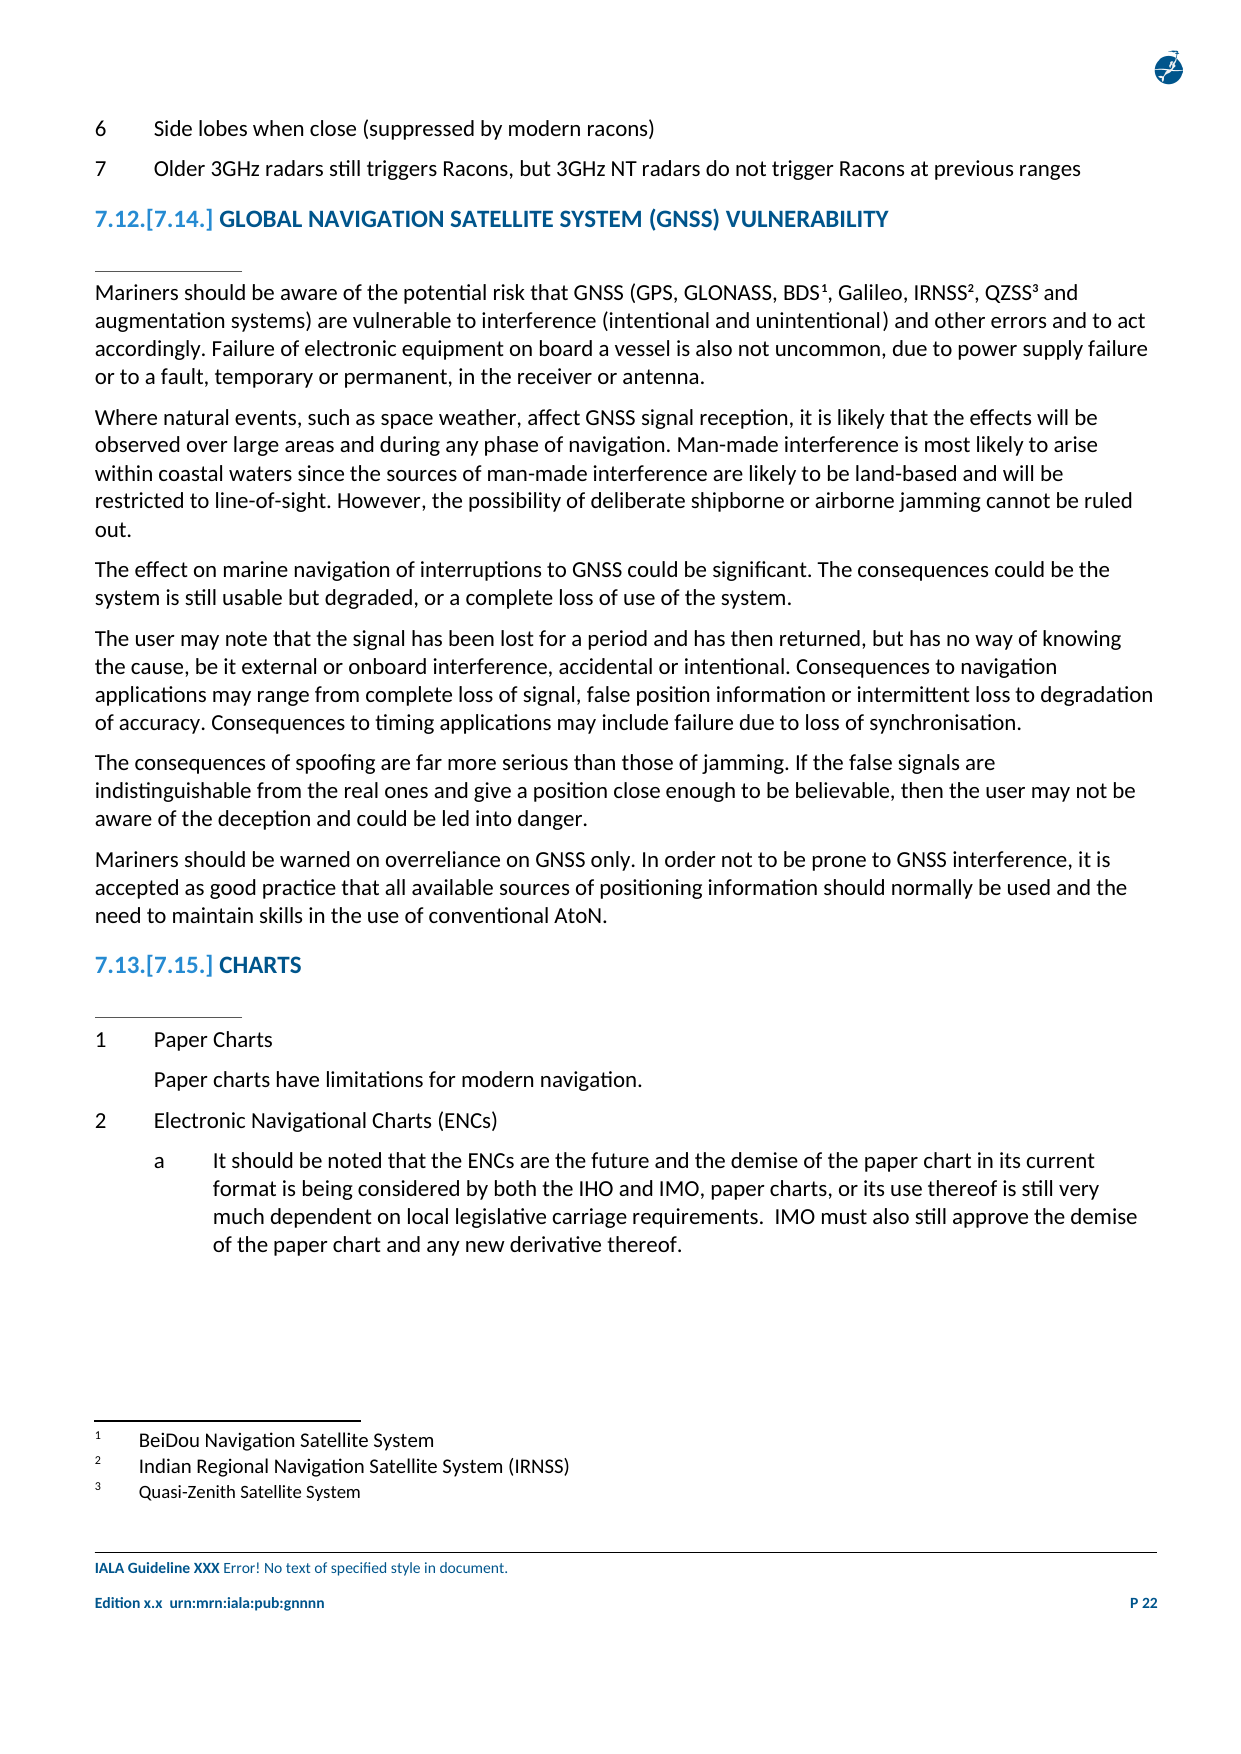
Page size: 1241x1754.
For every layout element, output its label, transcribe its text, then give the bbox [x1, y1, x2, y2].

picture [1123, 0, 1241, 119]
text Mariners should be warned on overreliance on GNSS only. In order not to be prone to GNSS interference, it is accepted as good practice that all available sources of positioning information should normally be used and the need to maintain skills in the use of conventional AtoN. [94, 845, 1157, 929]
text The consequences of spoofing are far more serious than those of jamming. If the false signals are indistinguishable from the real ones and give a position close enough to be believable, then the user may not be aware of the deception and could be led into danger. [94, 748, 1157, 832]
subtitle Global navigation satellite system (GNSS) Vulnerability [643, 207, 1157, 232]
list Electronic Navigational Charts (ENCs) [94, 1106, 1157, 1134]
list Paper Charts [94, 1025, 1157, 1053]
text Where natural events, such as space weather, affect GNSS signal reception, it is likely that the effects will be observed over large areas and during any phase of navigation. Man-made interference is most likely to arise within coastal waters since the sources of man-made interference are likely to be land-based and will be restricted to line-of-sight. However, the possibility of deliberate shipborne or airborne jamming cannot be ruled out. [94, 403, 1157, 543]
list It should be noted that the ENCs are the future and the demise of the paper chart in its current format is being considered by both the IHO and IMO, paper charts, or its use thereof is still very much dependent on local legislative carriage requirements. IMO must also still approve the demise of the paper chart and any new derivative thereof. [153, 1146, 1157, 1258]
list Older 3GHz radars still triggers Racons, but 3GHz NT radars do not trigger Racons at previous ranges [94, 154, 1157, 182]
text Mariners should be aware of the potential risk that GNSS (GPS, GLONASS, BDS, Galileo, IRNSS, QZSS and augmentation systems) are vulnerable to interference (intentional and unintentional) and other errors and to act accordingly. Failure of electronic equipment on board a vessel is also not uncommon, due to power supply failure or to a fault, temporary or permanent, in the receiver or antenna. [94, 278, 1157, 390]
text The user may note that the signal has been lost for a period and has then returned, but has no way of knowing the cause, be it external or onboard interference, accidental or intentional. Consequences to navigation applications may range from complete loss of signal, false position information or intermittent loss to degradation of accuracy. Consequences to timing applications may include failure due to loss of synchronisation. [94, 624, 1157, 736]
text The effect on marine navigation of interruptions to GNSS could be significant. The consequences could be the system is still usable but degraded, or a complete loss of use of the system. [94, 555, 1157, 611]
list Paper charts have limitations for modern navigation. [153, 1065, 1157, 1093]
list Side lobes when close (suppressed by modern racons) [94, 114, 1157, 142]
subtitle CHARTS [94, 954, 1157, 979]
